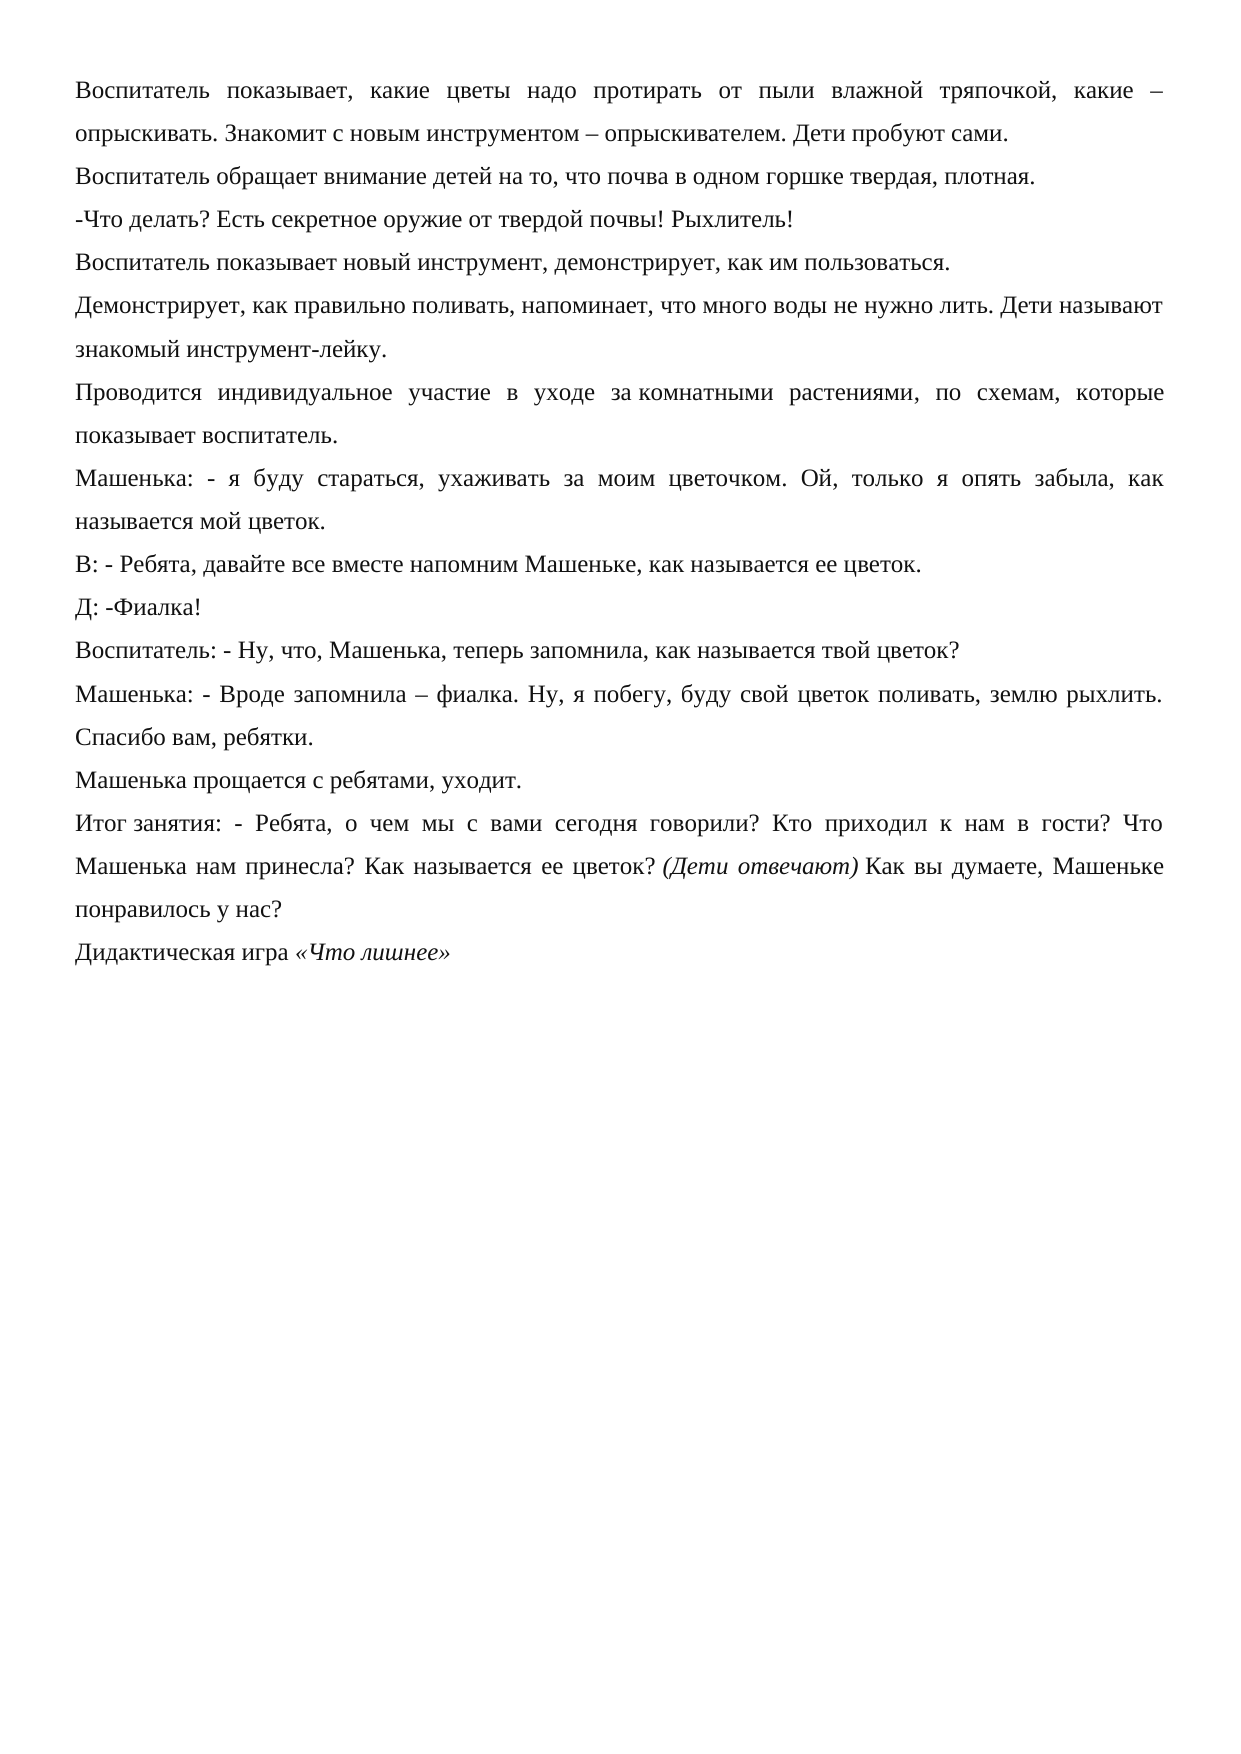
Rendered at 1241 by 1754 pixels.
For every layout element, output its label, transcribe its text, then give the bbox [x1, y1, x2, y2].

text Воспитатель показывает, какие цветы надо протирать от пыли влажной тряпочкой, какие – опрыскивать. Знакомит с новым инструментом – опрыскивателем. Дети пробуют сами. [75, 75, 1164, 147]
text Машенька прощается с ребятами, уходит. [75, 765, 1164, 794]
text Проводится индивидуальное участие в уходе за комнатными растениями, по схемам, которые показывает воспитатель. [75, 377, 1164, 449]
text Машенька: - я буду стараться, ухаживать за моим цветочком. Ой, только я опять забыла, как называется мой цветок. [75, 463, 1164, 535]
text Итог занятия: - Ребята, о чем мы с вами сегодня говорили? Кто приходил к нам в гости? Что Машенька нам принесла? Как называется ее цветок? (Дети отвечают) Как вы думаете, Машеньке понравилось у нас? [75, 808, 1164, 923]
text В: - Ребята, давайте все вместе напомним Машеньке, как называется ее цветок. [75, 549, 1164, 578]
text Д: -Фиалка! [75, 592, 1164, 621]
text Воспитатель показывает новый инструмент, демонстрирует, как им пользоваться. [75, 247, 1164, 276]
text Дидактическая игра «Что лишнее» [75, 937, 1164, 966]
text Машенька: - Вроде запомнила – фиалка. Ну, я побегу, буду свой цветок поливать, землю рыхлить. Спасибо вам, ребятки. [75, 679, 1164, 751]
text Демонстрирует, как правильно поливать, напоминает, что много воды не нужно лить. Дети называют знакомый инструмент-лейку. [75, 291, 1164, 362]
text -Что делать? Есть секретное оружие от твердой почвы! Рыхлитель! [75, 204, 1164, 233]
text Воспитатель: - Ну, что, Машенька, теперь запомнила, как называется твой цветок? [75, 636, 1164, 664]
text Воспитатель обращает внимание детей на то, что почва в одном горшке твердая, плотная. [75, 161, 1164, 190]
